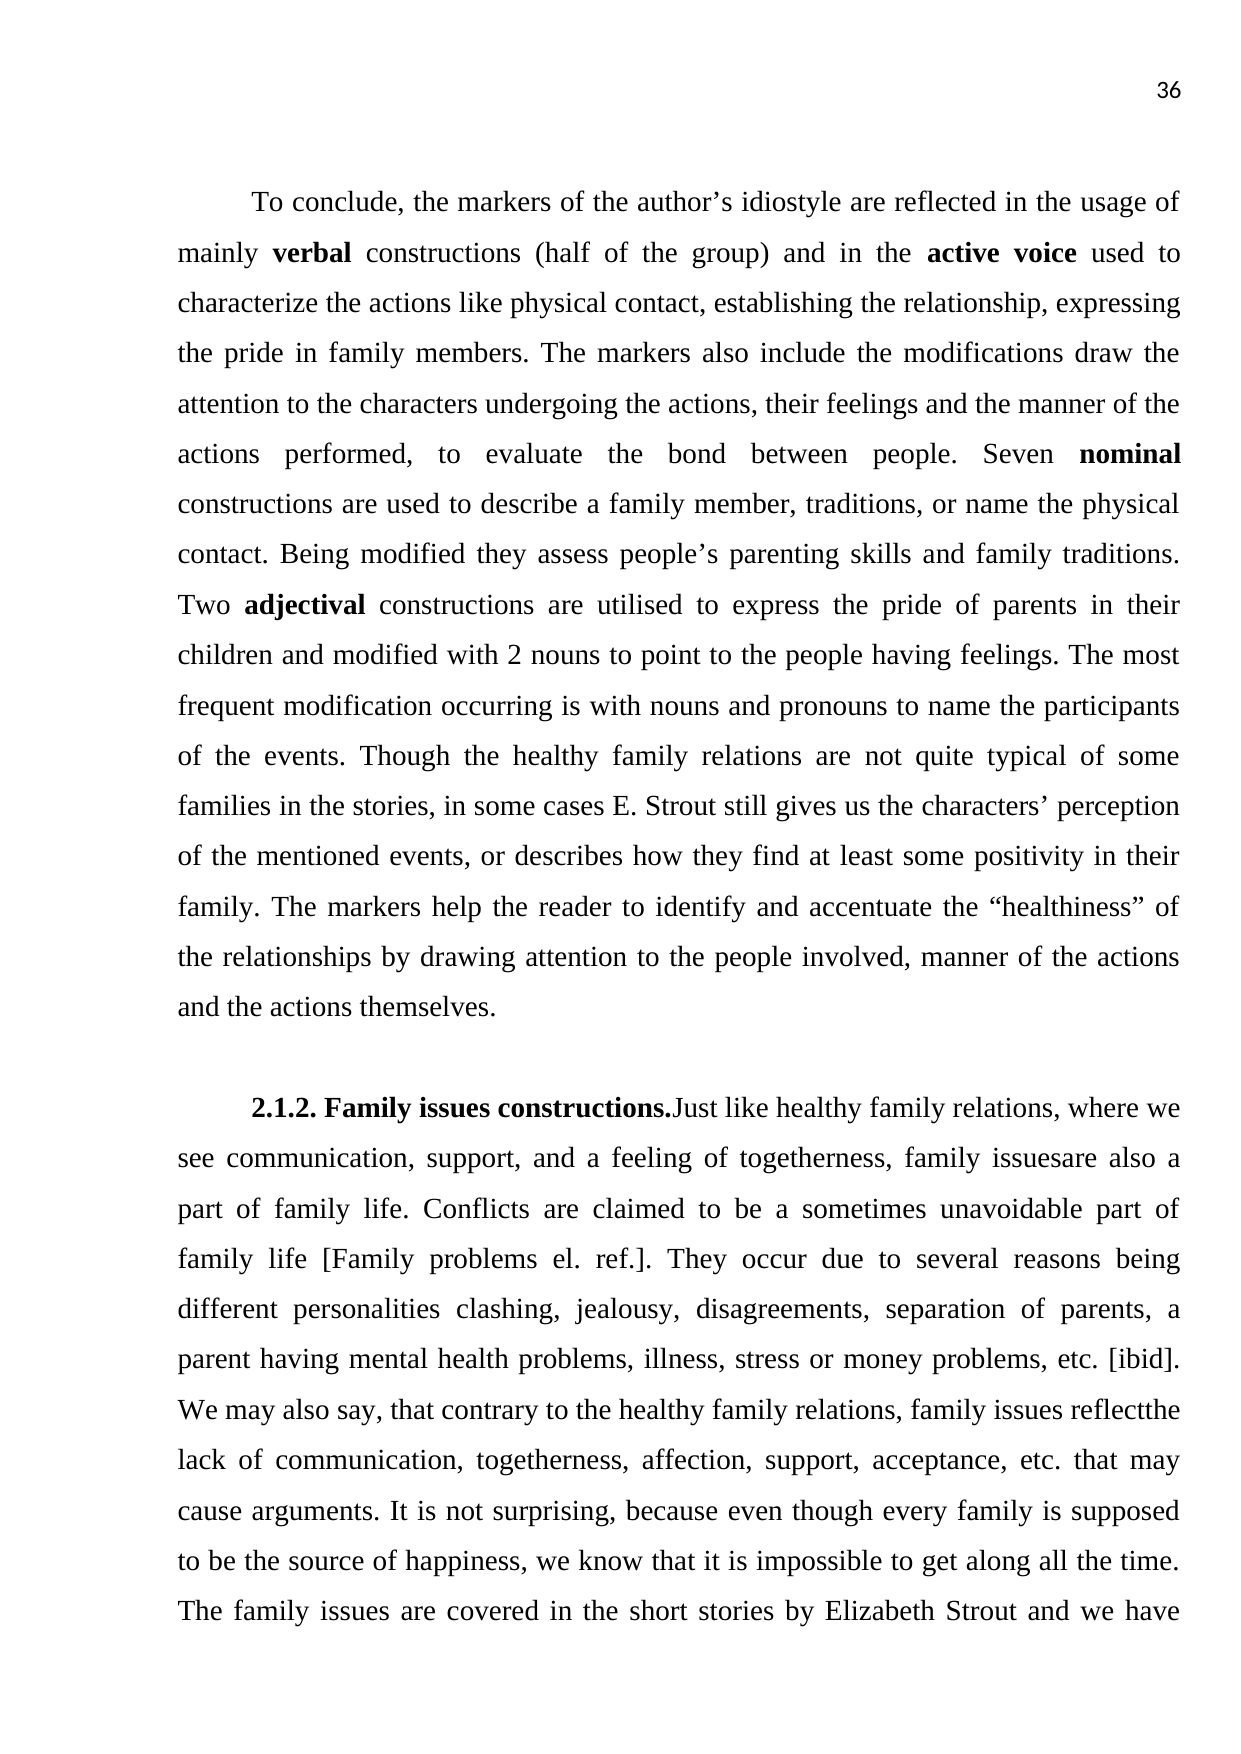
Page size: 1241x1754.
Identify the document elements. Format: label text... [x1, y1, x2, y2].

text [177, 1090, 1181, 1627]
text To conclude, the markers of the author’s idiostyle are reflected in the usage of mainly verbal constructions (half of the group) and in the active voice used to characterize the actions like physical contact, establishing the relationship, expressing the pride in family members. The markers also include the modifications draw the attention to the characters undergoing the actions, their feelings and the manner of the actions performed, to evaluate the bond between people. Seven nominal constructions are used to describe a family member, traditions, or name the physical contact. Being modified they assess people’s parenting skills and family traditions. Two adjectival constructions are utilised to express the pride of parents in their children and modified with 2 nouns to point to the people having feelings. The most frequent modification occurring is with nouns and pronouns to name the participants of the events. Though the healthy family relations are not quite typical of some families in the stories, in some cases E. Strout still gives us the characters’ perception of the mentioned events, or describes how they find at least some positivity in their family. The markers help the reader to identify and accentuate the “healthiness” of the relationships by drawing attention to the people involved, manner of the actions and the actions themselves. [177, 184, 1181, 1023]
